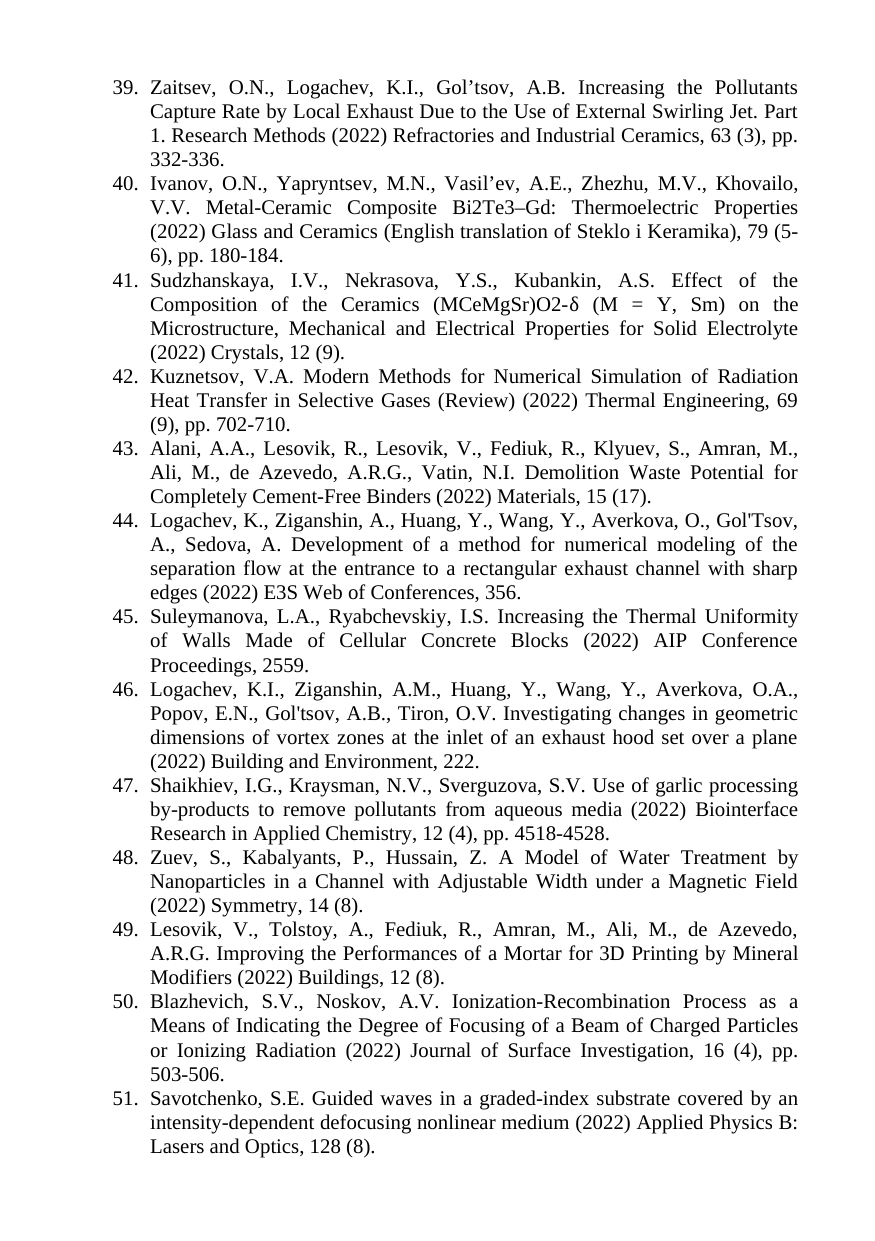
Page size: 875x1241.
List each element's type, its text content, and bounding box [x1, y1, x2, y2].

list Savotchenko, S.E. Guided waves in a graded-index substrate covered by an intensity-dependent defocusing nonlinear medium (2022) Applied Physics B: Lasers and Optics, 128 (8). [112, 1086, 799, 1158]
list Alani, A.A., Lesovik, R., Lesovik, V., Fediuk, R., Klyuev, S., Amran, M., Ali, M., de Azevedo, A.R.G., Vatin, N.I. Demolition Waste Potential for Completely Cement-Free Binders (2022) Materials, 15 (17). [112, 436, 799, 508]
list Sudzhanskaya, I.V., Nekrasova, Y.S., Kubankin, A.S. Effect of the Composition of the Ceramics (MCeMgSr)O2-δ (M = Y, Sm) on the Microstructure, Mechanical and Electrical Properties for Solid Electrolyte (2022) Crystals, 12 (9). [112, 267, 799, 364]
list Blazhevich, S.V., Noskov, A.V. Ionization-Recombination Process as a Means of Indicating the Degree of Focusing of a Beam of Charged Particles or Ionizing Radiation (2022) Journal of Surface Investigation, 16 (4), pp. 503-506. [112, 989, 799, 1086]
list Zaitsev, O.N., Logachev, K.I., Gol’tsov, A.B. Increasing the Pollutants Capture Rate by Local Exhaust Due to the Use of External Swirling Jet. Part 1. Research Methods (2022) Refractories and Industrial Ceramics, 63 (3), pp. 332-336. [112, 75, 799, 171]
list Kuznetsov, V.A. Modern Methods for Numerical Simulation of Radiation Heat Transfer in Selective Gases (Review) (2022) Thermal Engineering, 69 (9), pp. 702-710. [112, 364, 799, 436]
list Zuev, S., Kabalyants, P., Hussain, Z. A Model of Water Treatment by Nanoparticles in a Channel with Adjustable Width under a Magnetic Field (2022) Symmetry, 14 (8). [112, 845, 799, 917]
list Logachev, K., Ziganshin, A., Huang, Y., Wang, Y., Averkova, O., Gol'Tsov, A., Sedova, A. Development of a method for numerical modeling of the separation flow at the entrance to a rectangular exhaust channel with sharp edges (2022) E3S Web of Conferences, 356. [112, 508, 799, 604]
list Ivanov, O.N., Yapryntsev, M.N., Vasil’ev, A.E., Zhezhu, M.V., Khovailo, V.V. Metal-Ceramic Composite Bi2Te3–Gd: Thermoelectric Properties (2022) Glass and Ceramics (English translation of Steklo i Keramika), 79 (5-6), pp. 180-184. [112, 171, 799, 267]
list Suleymanova, L.A., Ryabchevskiy, I.S. Increasing the Thermal Uniformity of Walls Made of Cellular Concrete Blocks (2022) AIP Conference Proceedings, 2559. [112, 604, 799, 677]
list Logachev, K.I., Ziganshin, A.M., Huang, Y., Wang, Y., Averkova, O.A., Popov, E.N., Gol'tsov, A.B., Tiron, O.V. Investigating changes in geometric dimensions of vortex zones at the inlet of an exhaust hood set over a plane (2022) Building and Environment, 222. [112, 677, 799, 773]
list Shaikhiev, I.G., Kraysman, N.V., Sverguzova, S.V. Use of garlic processing by-products to remove pollutants from aqueous media (2022) Biointerface Research in Applied Chemistry, 12 (4), pp. 4518-4528. [112, 773, 799, 845]
list Lesovik, V., Tolstoy, A., Fediuk, R., Amran, M., Ali, M., de Azevedo, A.R.G. Improving the Performances of a Mortar for 3D Printing by Mineral Modifiers (2022) Buildings, 12 (8). [112, 917, 799, 989]
